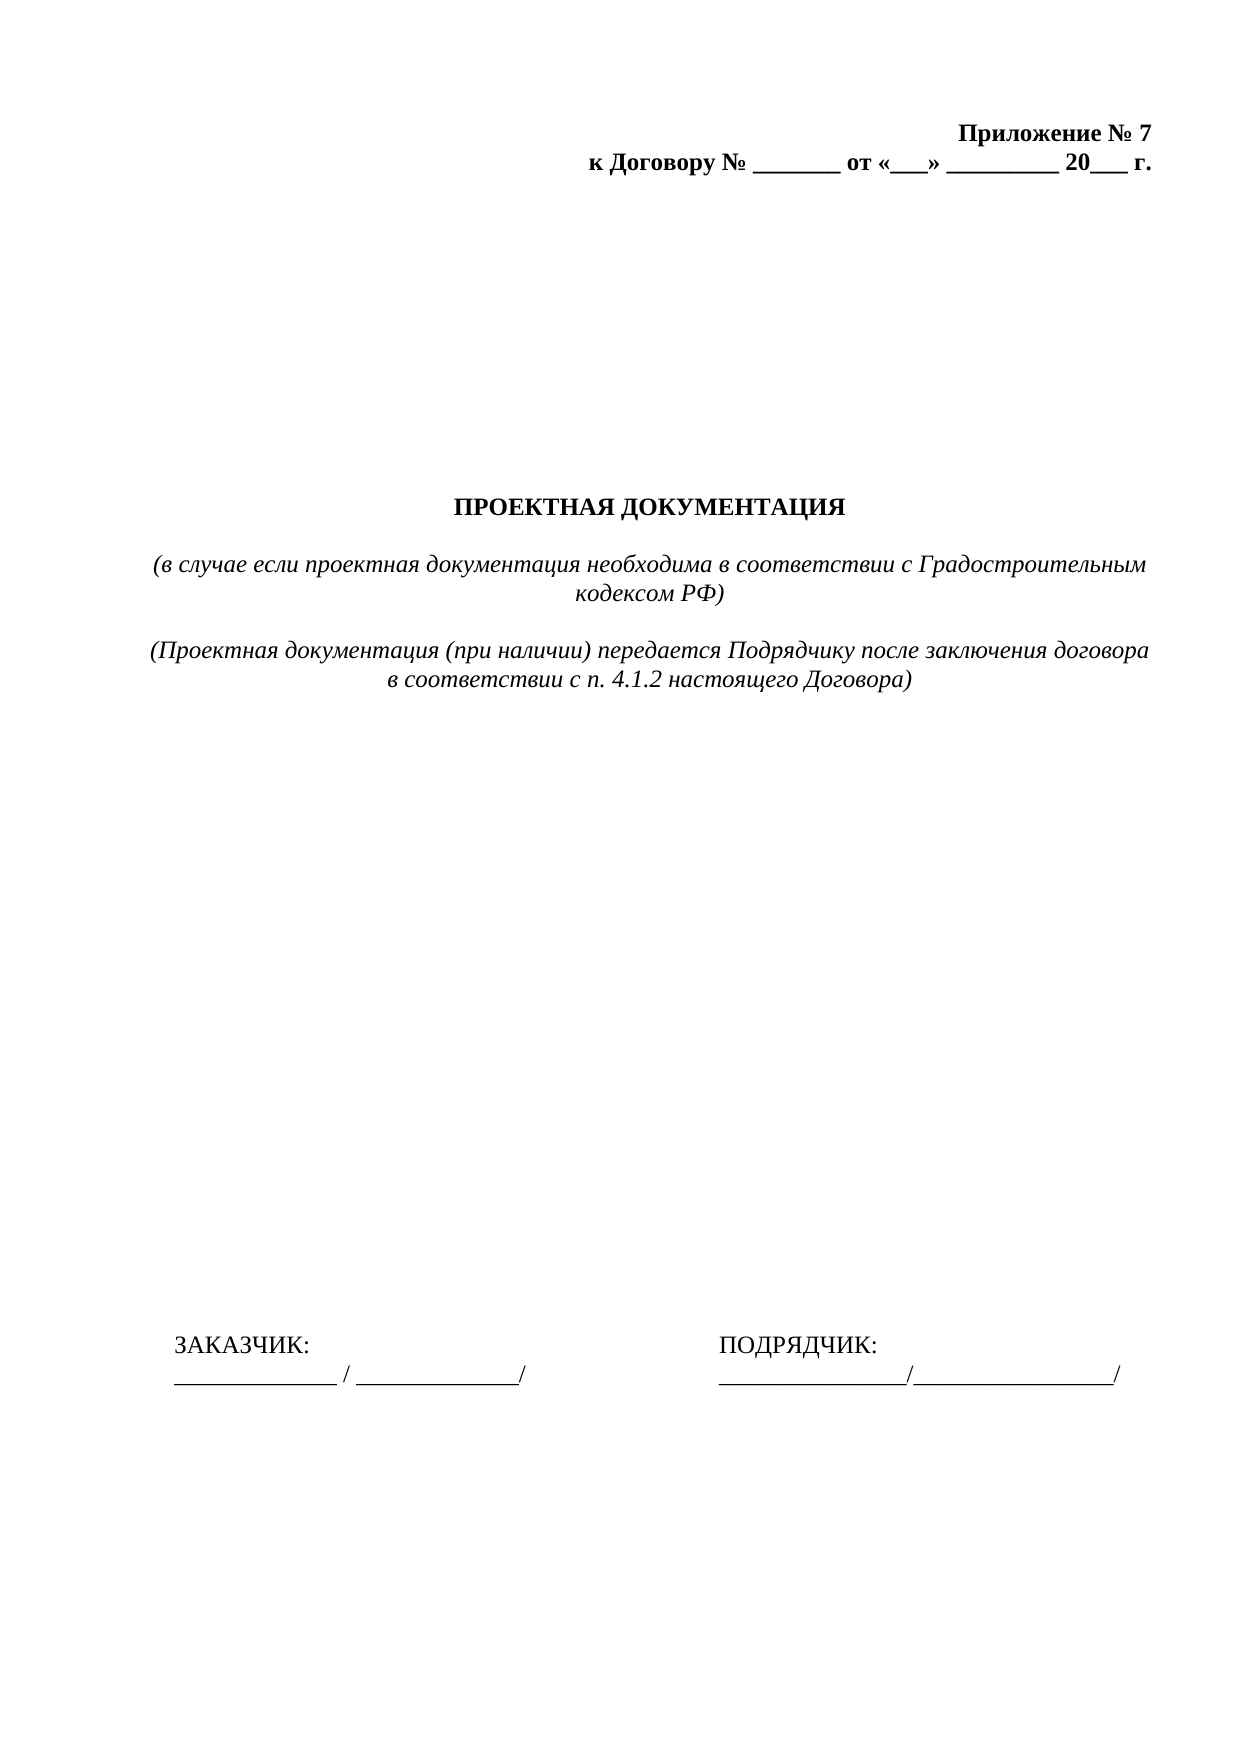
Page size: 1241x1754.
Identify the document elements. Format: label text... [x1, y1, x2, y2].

text ПРОЕКТНАЯ ДОКУМЕНТАЦИЯ [148, 492, 1152, 521]
text (Проектная документация (при наличии) передается Подрядчику после заключения договора в соответствии с п. 4.1.2 настоящего Договора) [148, 636, 1152, 693]
table_header ПОДРЯДЧИК: _______________/________________/ [708, 1330, 1136, 1388]
text (в случае если проектная документация необходима в соответствии с Градостроительным кодексом РФ) [148, 549, 1152, 607]
table_header ЗАКАЗЧИК: _____________ / _____________/ [163, 1330, 708, 1388]
text Приложение № 7 к Договору № _______ от «___» _________ 20___ г. [148, 118, 1152, 176]
